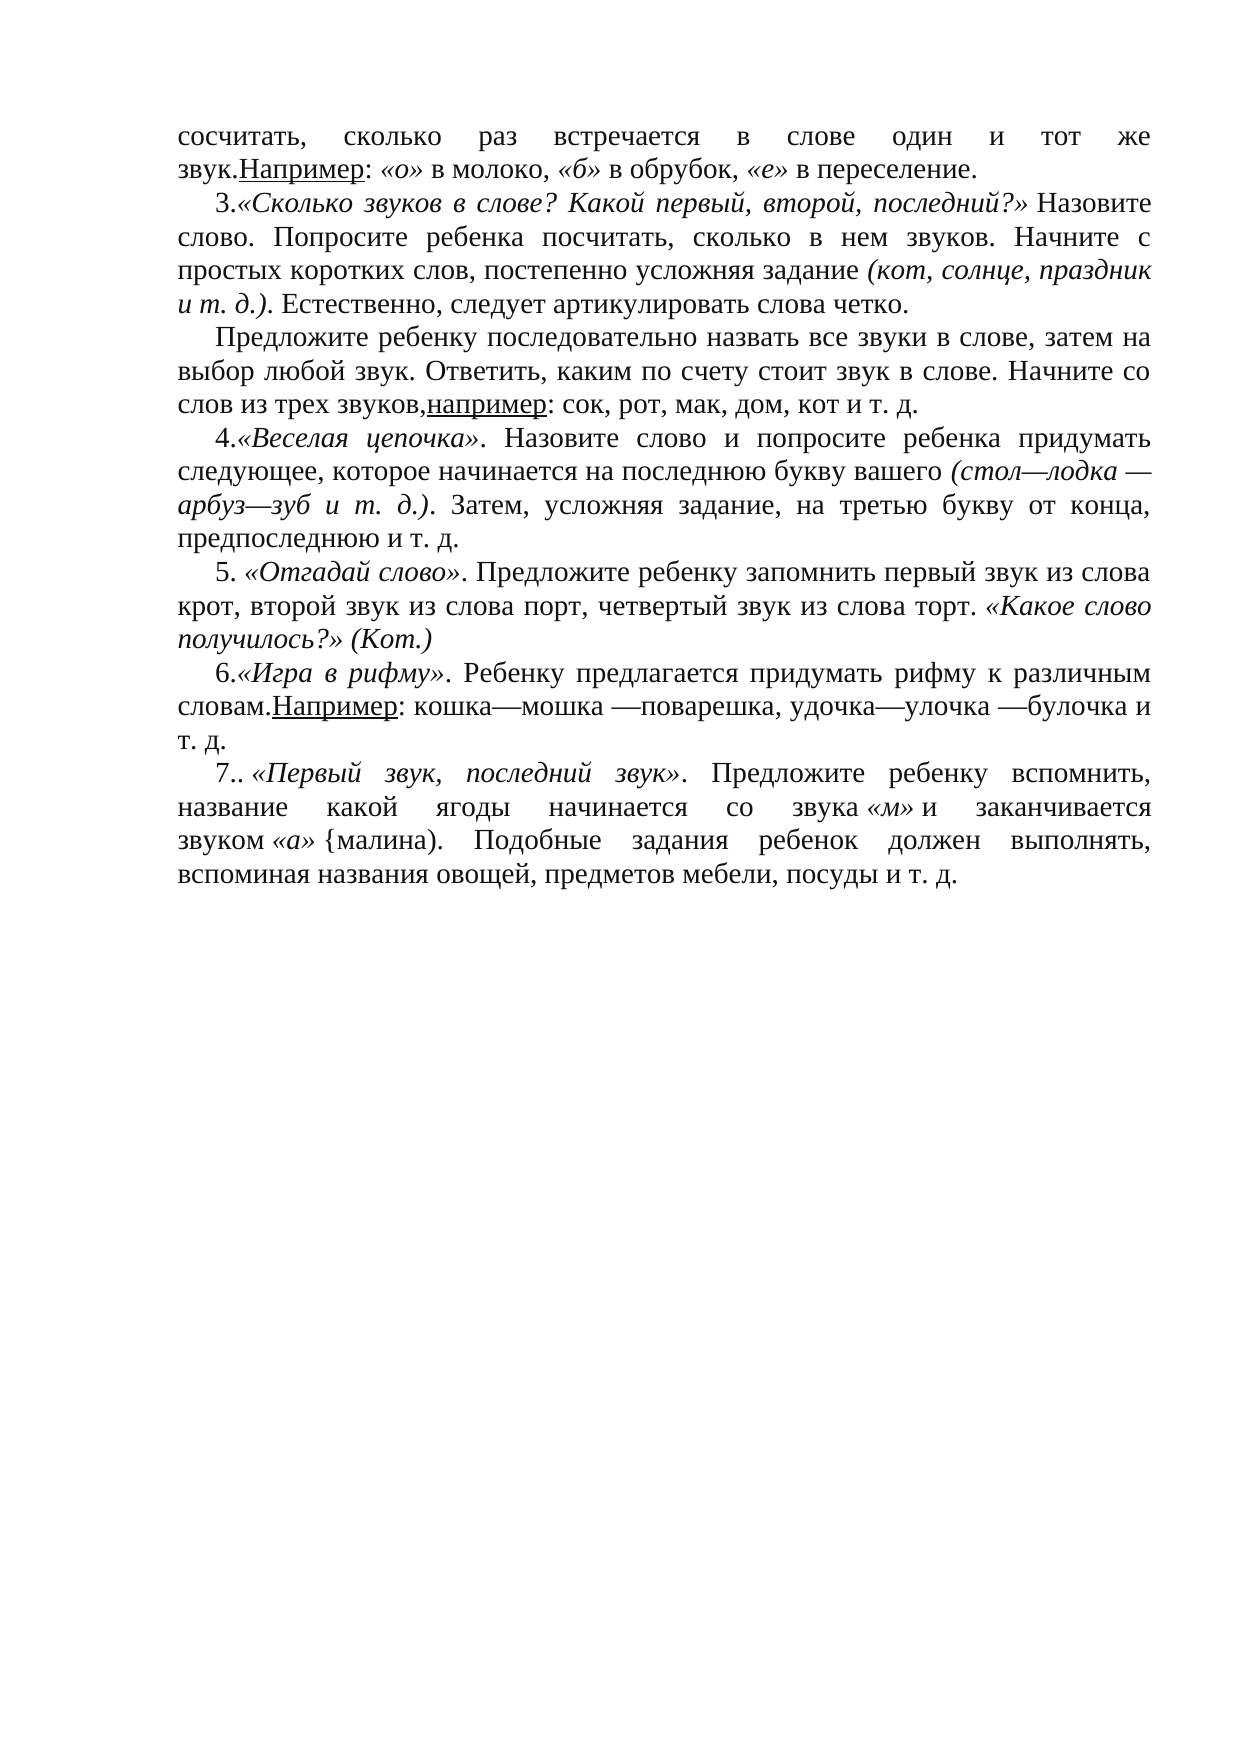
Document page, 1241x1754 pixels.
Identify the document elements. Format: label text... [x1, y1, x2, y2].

text 7.. «Первый звук, последний звук». Предложите ребенку вспомнить, название какой ягоды начинается со звука «м» и заканчивается звуком «а» {малина). Подобные задания ребенок должен выполнять, вспоминая названия овощей, предметов мебели, посуды и т. д. [177, 755, 1152, 889]
text 6.«Игра в рифму». Ребенку предлагается придумать рифму к различным словам.Например: кошка—мошка —поварешка, удочка—улочка —булочка и т. д. [177, 655, 1152, 755]
text Предложите ребенку последовательно назвать все звуки в слове, затем на выбор любой звук. Ответить, каким по счету стоит звук в слове. Начните со слов из трех звуков,например: сок, рот, мак, дом, кот и т. д. [177, 319, 1152, 420]
text 4.«Веселая цепочка». Назовите слово и попросите ребенка придумать следующее, которое начинается на последнюю букву вашего (стол—лодка — арбуз—зуб и т. д.). Затем, усложняя задание, на третью букву от конца, предпоследнюю и т. д. [177, 420, 1152, 554]
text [177, 118, 1152, 185]
text 5. «Отгадай слово». Предложите ребенку запомнить первый звук из слова крот, второй звук из слова порт, четвертый звук из слова торт. «Какое слово получилось?» (Кот.) [177, 554, 1152, 655]
text 3.«Сколько звуков в слове? Какой первый, второй, последний?» Назовите слово. Попросите ребенка посчитать, сколько в нем звуков. Начните с простых коротких слов, постепенно усложняя задание (кот, солнце, праздник и т. д.). Естественно, следует артикулировать слова четко. [177, 185, 1152, 319]
